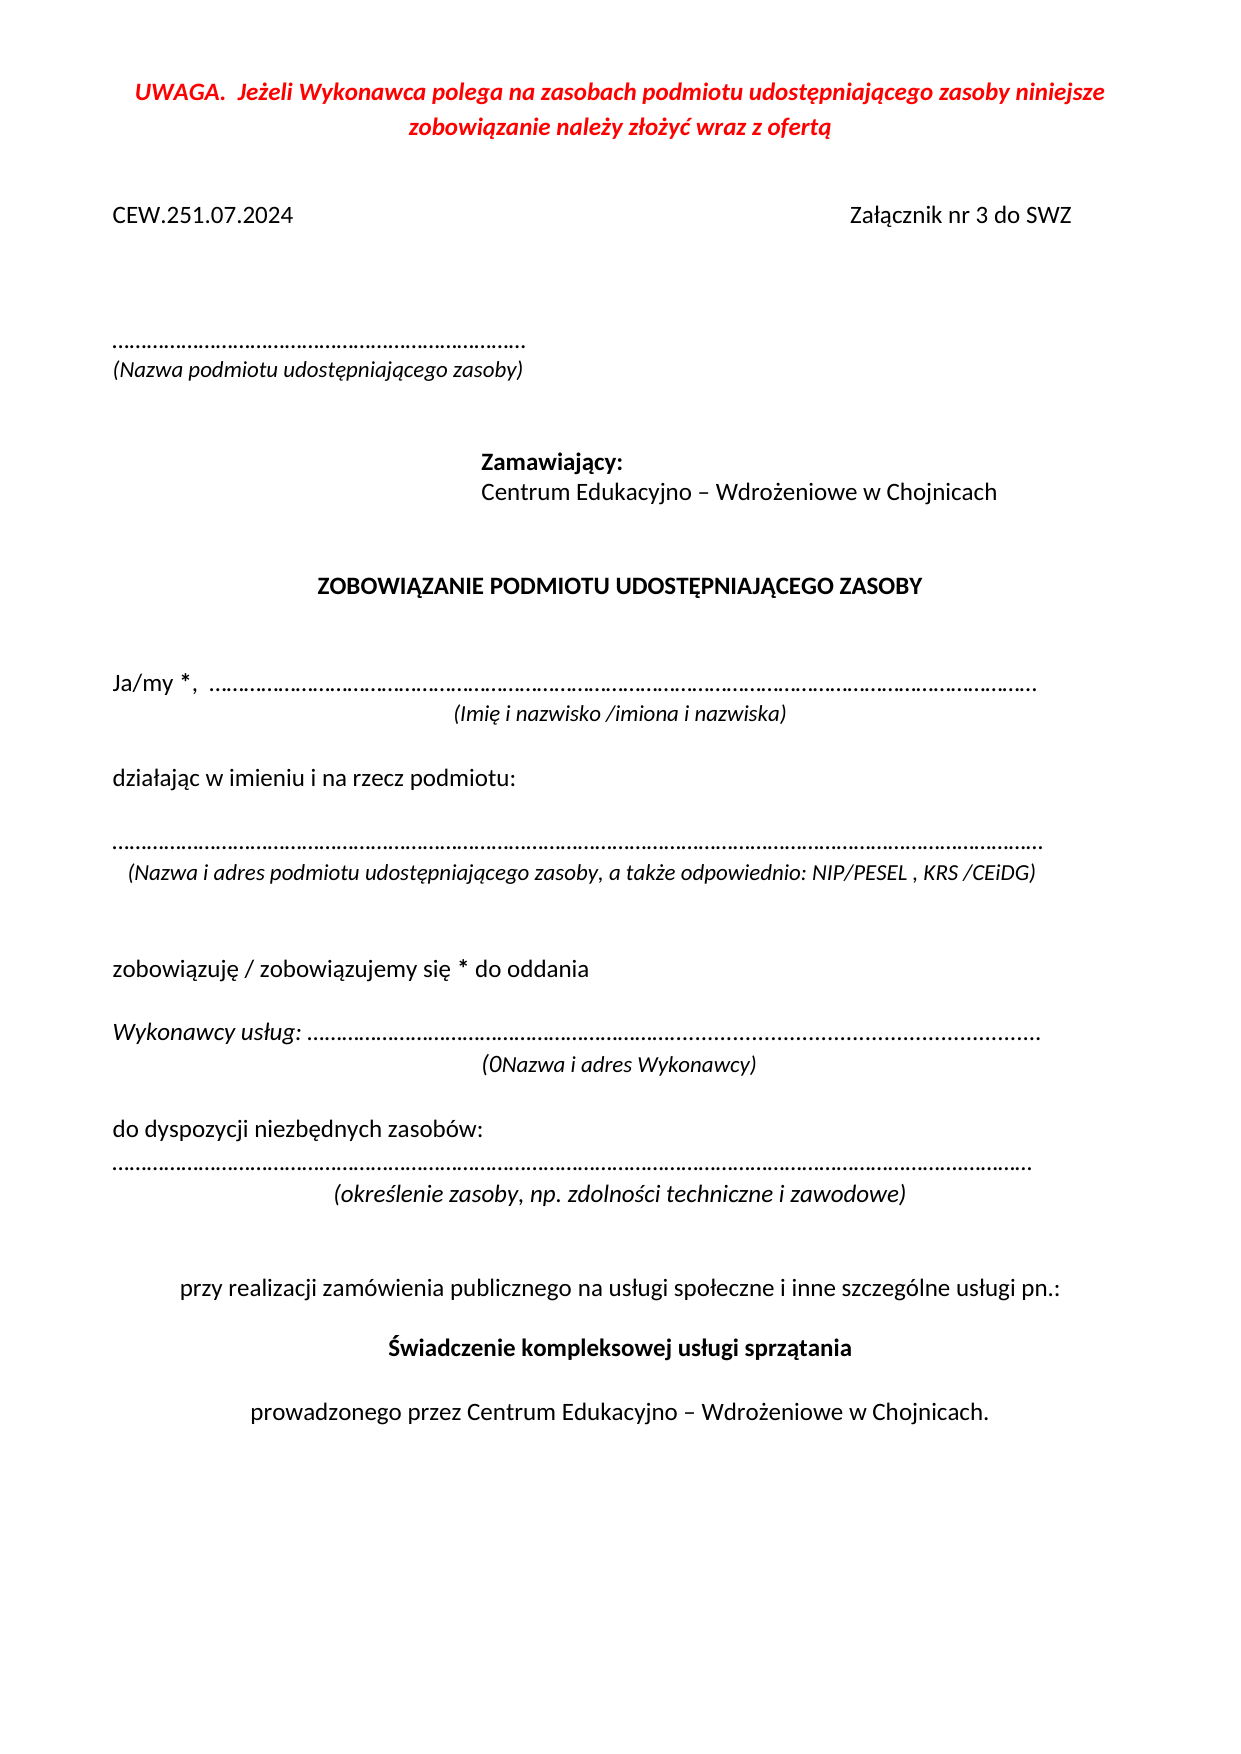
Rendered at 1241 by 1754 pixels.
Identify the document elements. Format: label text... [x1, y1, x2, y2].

text przy realizacji zamówienia publicznego na usługi społeczne i inne szczególne usługi pn.: [112, 1272, 1128, 1302]
text Zamawiający: [407, 446, 1128, 476]
text (Nazwa podmiotu udostępniającego zasoby) [112, 355, 1128, 383]
text ……………………………………………………………… [112, 324, 1128, 355]
text (Nazwa i adres podmiotu udostępniającego zasoby, a także odpowiednio: NIP/PESEL , KRS /CEiDG) [127, 858, 1128, 886]
text Ja/my *, ……………………………………………………………………………………………………………………………… [112, 667, 1128, 697]
text CEW.251.07.2024 Załącznik nr 3 do SWZ [112, 200, 1128, 230]
text ZOBOWIĄZANIE PODMIOTU UDOSTĘPNIAJĄCEGO ZASOBY [112, 570, 1128, 601]
text (Imię i nazwisko /imiona i nazwiska) [112, 699, 1128, 727]
text (0Nazwa i adres Wykonawcy) [112, 1048, 1128, 1079]
text Centrum Edukacyjno – Wdrożeniowe w Chojnicach [481, 476, 1128, 507]
text zobowiązuję / zobowiązujemy się * do oddania [112, 953, 1128, 983]
text Świadczenie kompleksowej usługi sprzątania [112, 1332, 1128, 1362]
text do dyspozycji niezbędnych zasobów: [112, 1113, 1128, 1144]
text (określenie zasoby, np. zdolności techniczne i zawodowe) [112, 1178, 1128, 1209]
text prowadzonego przez Centrum Edukacyjno – Wdrożeniowe w Chojnicach. [112, 1396, 1128, 1426]
text Wykonawcy usług: ………………………………………………………........................................................... [112, 1016, 1128, 1046]
text działając w imieniu i na rzecz podmiotu: [112, 762, 1128, 792]
text ………………………………………………………………………………………………………………………………….………… [112, 1146, 1128, 1176]
text ……………………………………………………………………………………………………………………………………………… [112, 825, 1128, 856]
